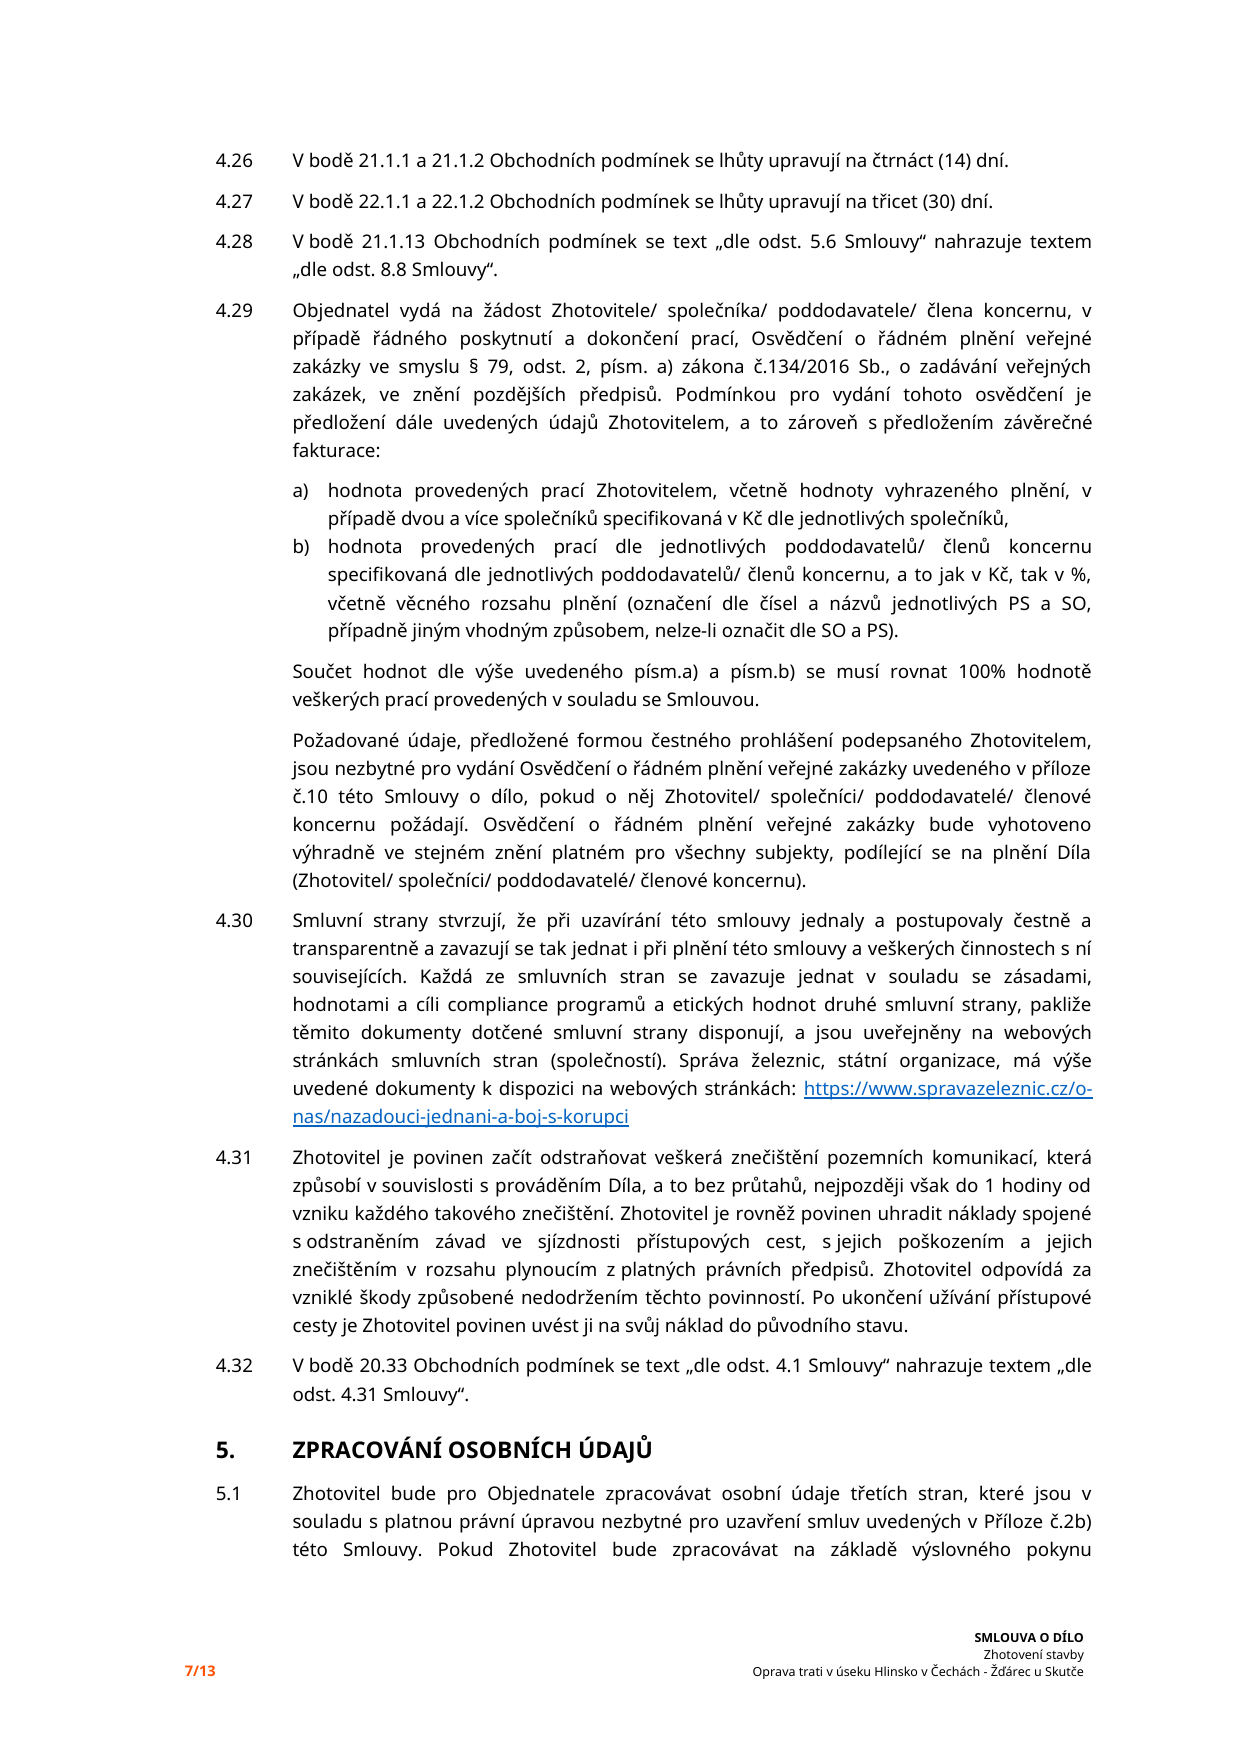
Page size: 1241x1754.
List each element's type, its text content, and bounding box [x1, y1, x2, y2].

text Smluvní strany stvrzují, že při uzavírání této smlouvy jednaly a postupovaly čestně a transparentně a zavazují se tak jednat i při plnění této smlouvy a veškerých činnostech s ní souvisejících. Každá ze smluvních stran se zavazuje jednat v souladu se zásadami, hodnotami a cíli compliance programů a etických hodnot druhé smluvní strany, pakliže těmito dokumenty dotčené smluvní strany disponují, a jsou uveřejněny na webových stránkách smluvních stran (společností). Správa železnic, státní organizace, má výše uvedené dokumenty k dispozici na webových stránkách: https://www.spravazeleznic.cz/o-nas/nazadouci-jednani-a-boj-s-korupci [216, 907, 1093, 1129]
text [216, 1481, 1093, 1562]
text V bodě 20.33 Obchodních podmínek se text „dle odst. 4.1 Smlouvy“ nahrazuje textem „dle odst. 4.31 Smlouvy“. [216, 1353, 1093, 1406]
text Součet hodnot dle výše uvedeného písm.a) a písm.b) se musí rovnat 100% hodnotě veškerých prací provedených v souladu se Smlouvou. [292, 658, 1093, 712]
text V bodě 21.1.13 Obchodních podmínek se text „dle odst. 5.6 Smlouvy“ nahrazuje textem „dle odst. 8.8 Smlouvy“. [216, 228, 1093, 282]
text Požadované údaje, předložené formou čestného prohlášení podepsaného Zhotovitelem, jsou nezbytné pro vydání Osvědčení o řádném plnění veřejné zakázky uvedeného v příloze č.10 této Smlouvy o dílo, pokud o něj Zhotovitel/ společníci/ poddodavatelé/ členové koncernu požádají. Osvědčení o řádném plnění veřejné zakázky bude vyhotoveno výhradně ve stejném znění platném pro všechny subjekty, podílející se na plnění Díla (Zhotovitel/ společníci/ poddodavatelé/ členové koncernu). [292, 727, 1093, 892]
text ZPRACOVÁNÍ OSOBNÍCH ÚDAJŮ [216, 1434, 1093, 1465]
list hodnota provedených prací Zhotovitelem, včetně hodnoty vyhrazeného plnění, v případě dvou a více společníků specifikovaná v Kč dle jednotlivých společníků, [292, 478, 1093, 531]
text V bodě 22.1.1 a 22.1.2 Obchodních podmínek se lhůty upravují na třicet (30) dní. [216, 188, 1093, 213]
text Zhotovitel je povinen začít odstraňovat veškerá znečištění pozemních komunikací, která způsobí v souvislosti s prováděním Díla, a to bez průtahů, nejpozději však do 1 hodiny od vzniku každého takového znečištění. Zhotovitel je rovněž povinen uhradit náklady spojené s odstraněním závad ve sjízdnosti přístupových cest, s jejich poškozením a jejich znečištěním v rozsahu plynoucím z platných právních předpisů. Zhotovitel odpovídá za vzniklé škody způsobené nedodržením těchto povinností. Po ukončení užívání přístupové cesty je Zhotovitel povinen uvést ji na svůj náklad do původního stavu. [216, 1144, 1093, 1338]
text V bodě 21.1.1 a 21.1.2 Obchodních podmínek se lhůty upravují na čtrnáct (14) dní. [216, 147, 1093, 173]
text hodnota provedených prací dle jednotlivých poddodavatelů/ členů koncernu specifikovaná dle jednotlivých poddodavatelů/ členů koncernu, a to jak v Kč, tak v %, včetně věcného rozsahu plnění (označení dle čísel a názvů jednotlivých PS a SO, případně jiným vhodným způsobem, nelze-li označit dle SO a PS). [292, 534, 1093, 643]
text Objednatel vydá na žádost Zhotovitele/ společníka/ poddodavatele/ člena koncernu, v případě řádného poskytnutí a dokončení prací, Osvědčení o řádném plnění veřejné zakázky ve smyslu § 79, odst. 2, písm. a) zákona č.134/2016 Sb., o zadávání veřejných zakázek, ve znění pozdějších předpisů. Podmínkou pro vydání tohoto osvědčení je předložení dále uvedených údajů Zhotovitelem, a to zároveň s předložením závěrečné fakturace: [216, 297, 1093, 463]
